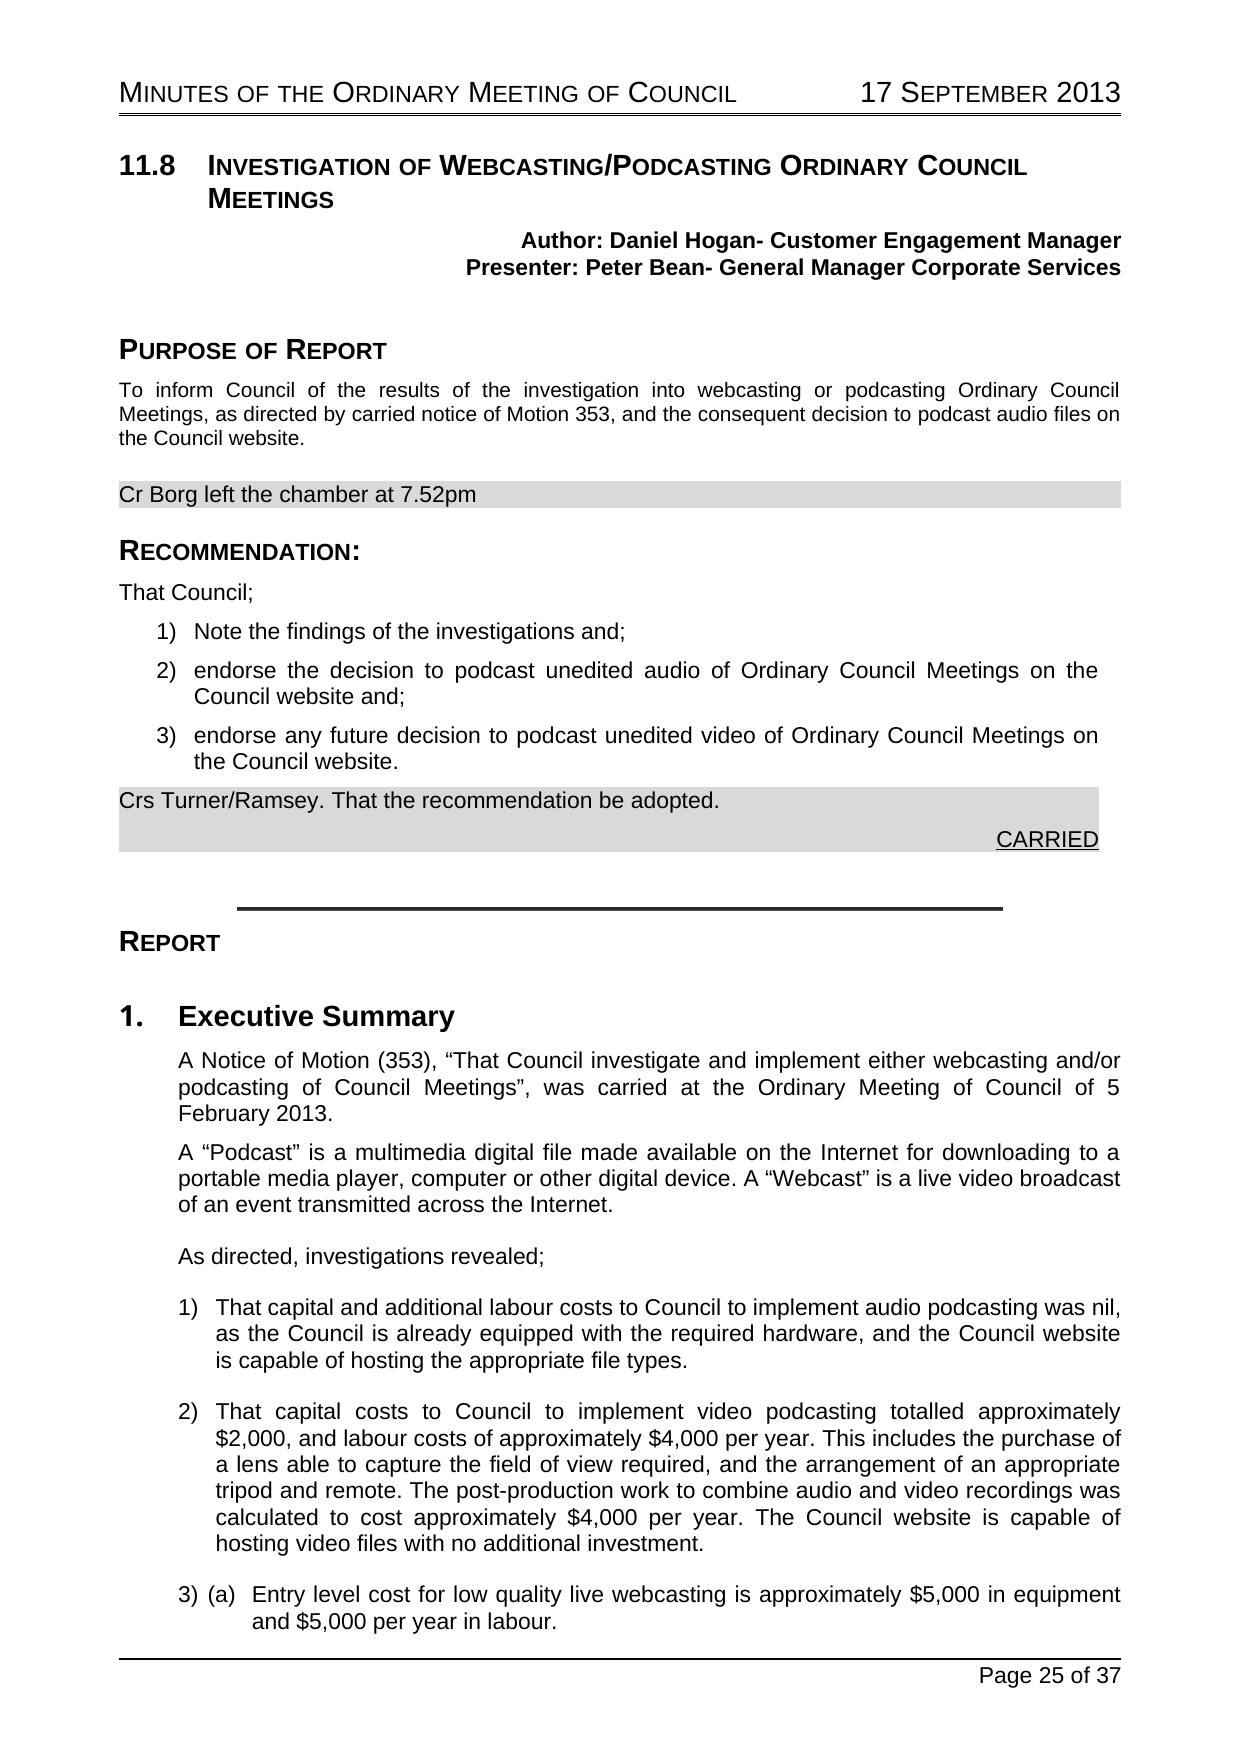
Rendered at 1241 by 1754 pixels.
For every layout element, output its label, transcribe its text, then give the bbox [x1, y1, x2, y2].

text Purpose of Report [119, 332, 1121, 365]
text Author: Daniel Hogan- Customer Engagement Manager [119, 227, 1121, 254]
text A Notice of Motion (353), “That Council investigate and implement either webcasting and/or podcasting of Council Meetings”, was carried at the Ordinary Meeting of Council of 5 February 2013. [178, 1047, 1121, 1126]
text Cr Borg left the chamber at 7.52pm [119, 481, 1121, 508]
text A “Podcast” is a multimedia digital file made available on the Internet for downloading to a portable media player, computer or other digital device. A “Webcast” is a live video broadcast of an event transmitted across the Internet. [178, 1139, 1121, 1218]
text 2) That capital costs to Council to implement video podcasting totalled approximately $2,000, and labour costs of approximately $4,000 per year. This includes the purchase of a lens able to capture the field of view required, and the arrangement of an appropriate tripod and remote. The post-production work to combine audio and video recordings was calculated to cost approximately $4,000 per year. The Council website is capable of hosting video files with no additional investment. [178, 1398, 1121, 1556]
text 1. Executive Summary [119, 995, 1121, 1034]
text 11.8 Investigation of Webcasting/Podcasting Ordinary Council Meetings [119, 148, 1121, 215]
text 3) (a) Entry level cost for low quality live webcasting is approximately $5,000 in equipment and $5,000 per year in labour. [178, 1581, 1121, 1634]
table_header To inform Council of the results of the investigation into webcasting or podcasting Ordinary Council Meetings, as directed by carried notice of Motion 353, and the consequent decision to podcast audio files on the Council website. [108, 378, 1133, 462]
text 1) That capital and additional labour costs to Council to implement audio podcasting was nil, as the Council is already equipped with the required hardware, and the Council website is capable of hosting the appropriate file types. [178, 1294, 1121, 1373]
text As directed, investigations revealed; [178, 1243, 1121, 1269]
text Report [119, 924, 1121, 957]
table_header Recommendation: That Council; 1) Note the findings of the investigations and; 2) endorse the decision to podcast unedited audio of Ordinary Council Meetings on the Council website and; 3) endorse any future decision to podcast unedited video of Ordinary Council Meetings on the Council website. Crs Turner/Ramsey. That the recommendation be adopted. CARRIED [108, 520, 1110, 852]
text Presenter: Peter Bean- General Manager Corporate Services [119, 254, 1121, 280]
